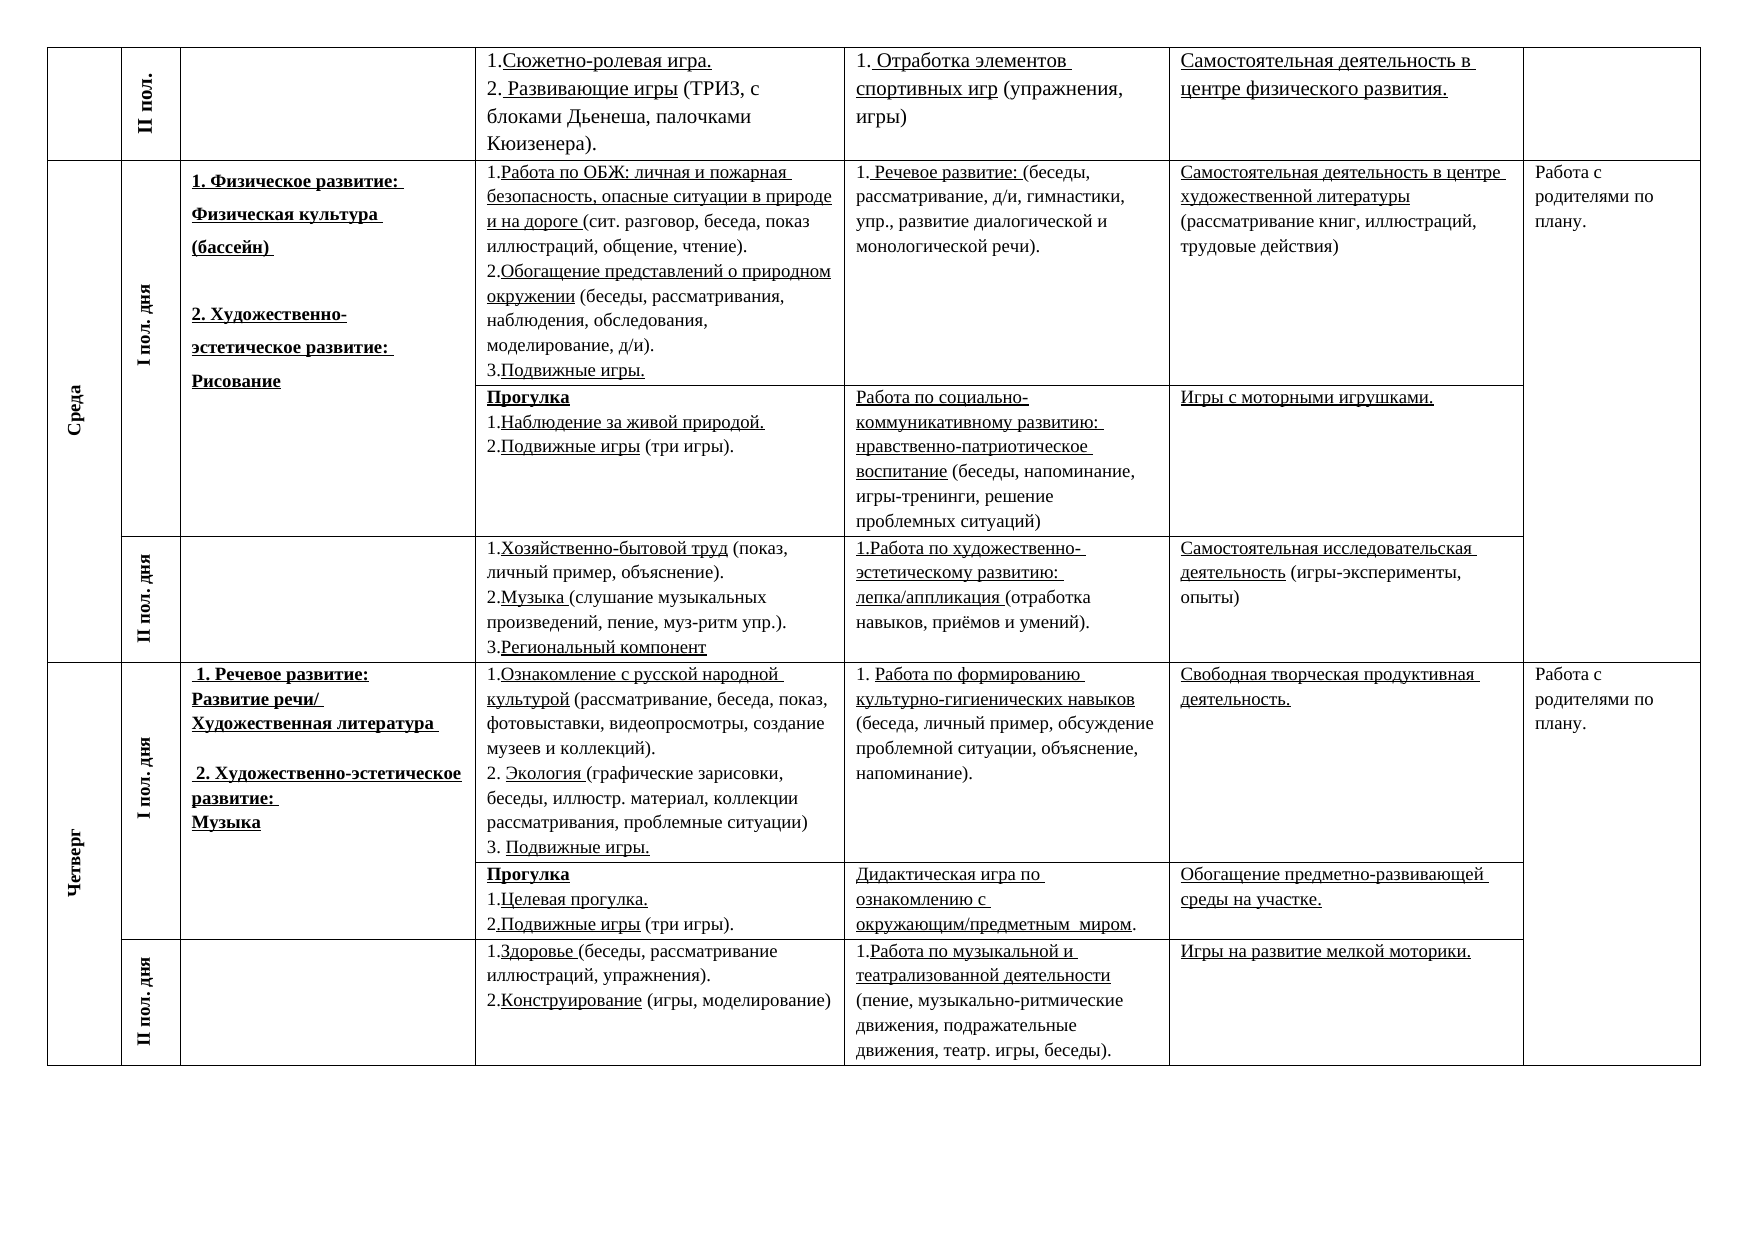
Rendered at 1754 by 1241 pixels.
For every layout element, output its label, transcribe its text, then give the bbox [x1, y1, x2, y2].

table_cell Прогулка 1.Наблюдение за живой природой. 2.Подвижные игры (три игры). [476, 386, 844, 536]
table_cell II пол. дня [122, 537, 180, 662]
table_cell II пол. дня [122, 940, 180, 1064]
table_cell Четверг [48, 663, 121, 1064]
table_cell Обогащение предметно-развивающей среды на участке. [1170, 863, 1523, 938]
table_cell 1.Здоровье (беседы, рассматривание иллюстраций, упражнения). 2.Конструирование (игры, моделирование) [476, 940, 844, 1064]
table_cell 1.Работа по ОБЖ: личная и пожарная безопасность, опасные ситуации в природе и на дороге (сит. разговор, беседа, показ иллюстраций, общение, чтение). 2.Обогащение представлений о природном окружении (беседы, рассматривания, наблюдения, обследования, моделирование, д/и). 3.Подвижные игры. [476, 161, 844, 385]
table_cell Свободная творческая продуктивная деятельность. [1170, 663, 1523, 862]
table_cell Самостоятельная деятельность в центре физического развития. [1170, 48, 1523, 159]
table_cell Прогулка 1.Целевая прогулка. 2.Подвижные игры (три игры). [476, 863, 844, 938]
table_cell 1.Сюжетно-ролевая игра. 2. Развивающие игры (ТРИЗ, с блоками Дьенеша, палочками Кюизенера). [476, 48, 844, 159]
table_cell Игры на развитие мелкой моторики. [1170, 940, 1523, 1064]
table_cell Самостоятельная деятельность в центре художественной литературы (рассматривание книг, иллюстраций, трудовые действия) [1170, 161, 1523, 385]
table_cell 1. Работа по формированию культурно-гигиенических навыков (беседа, личный пример, обсуждение проблемной ситуации, объяснение, напоминание). [845, 663, 1169, 862]
table_cell II пол. дня [122, 48, 180, 159]
table_cell Самостоятельная исследовательская деятельность (игры-эксперименты, опыты) [1170, 537, 1523, 662]
table_cell 1.Работа по художественно- эстетическому развитию: лепка/аппликация (отработка навыков, приёмов и умений). [845, 537, 1169, 662]
table_cell Работа с родителями по плану. [1524, 161, 1700, 662]
table_cell [181, 48, 475, 159]
table_cell Игры с моторными игрушками. [1170, 386, 1523, 536]
table_cell 1. Речевое развитие: (беседы, рассматривание, д/и, гимнастики, упр., развитие диалогической и монологической речи). [845, 161, 1169, 385]
table_cell 1.Работа по музыкальной и театрализованной деятельности (пение, музыкально-ритмические движения, подражательные движения, театр. игры, беседы). [845, 940, 1169, 1064]
table_cell I пол. дня [122, 663, 180, 938]
table_cell Работа по социально-коммуникативному развитию: нравственно-патриотическое воспитание (беседы, напоминание, игры-тренинги, решение проблемных ситуаций) [845, 386, 1169, 536]
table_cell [1524, 663, 1700, 1064]
table_cell 1.Хозяйственно-бытовой труд (показ, личный пример, объяснение). 2.Музыка (слушание музыкальных произведений, пение, муз-ритм упр.). 3.Региональный компонент [476, 537, 844, 662]
table_cell 1. Отработка элементов спортивных игр (упражнения, игры) [845, 48, 1169, 159]
table_cell Дидактическая игра по ознакомлению с окружающим/предметным миром. [845, 863, 1169, 938]
table_cell [181, 940, 475, 1064]
table_cell I пол. дня [122, 161, 180, 536]
table_cell Среда [48, 161, 121, 662]
table_cell 1. Физическое развитие: Физическая культура (бассейн) 2. Художественно-эстетическое развитие: Рисование [181, 161, 475, 536]
table_cell 1.Ознакомление с русской народной культурой (рассматривание, беседа, показ, фотовыставки, видеопросмотры, создание музеев и коллекций). 2. Экология (графические зарисовки, беседы, иллюстр. материал, коллекции рассматривания, проблемные ситуации) 3. Подвижные игры. [476, 663, 844, 862]
table_cell 1. Речевое развитие: Развитие речи/ Художественная литература 2. Художественно-эстетическое развитие: Музыка [181, 663, 475, 938]
table_cell [181, 537, 475, 662]
